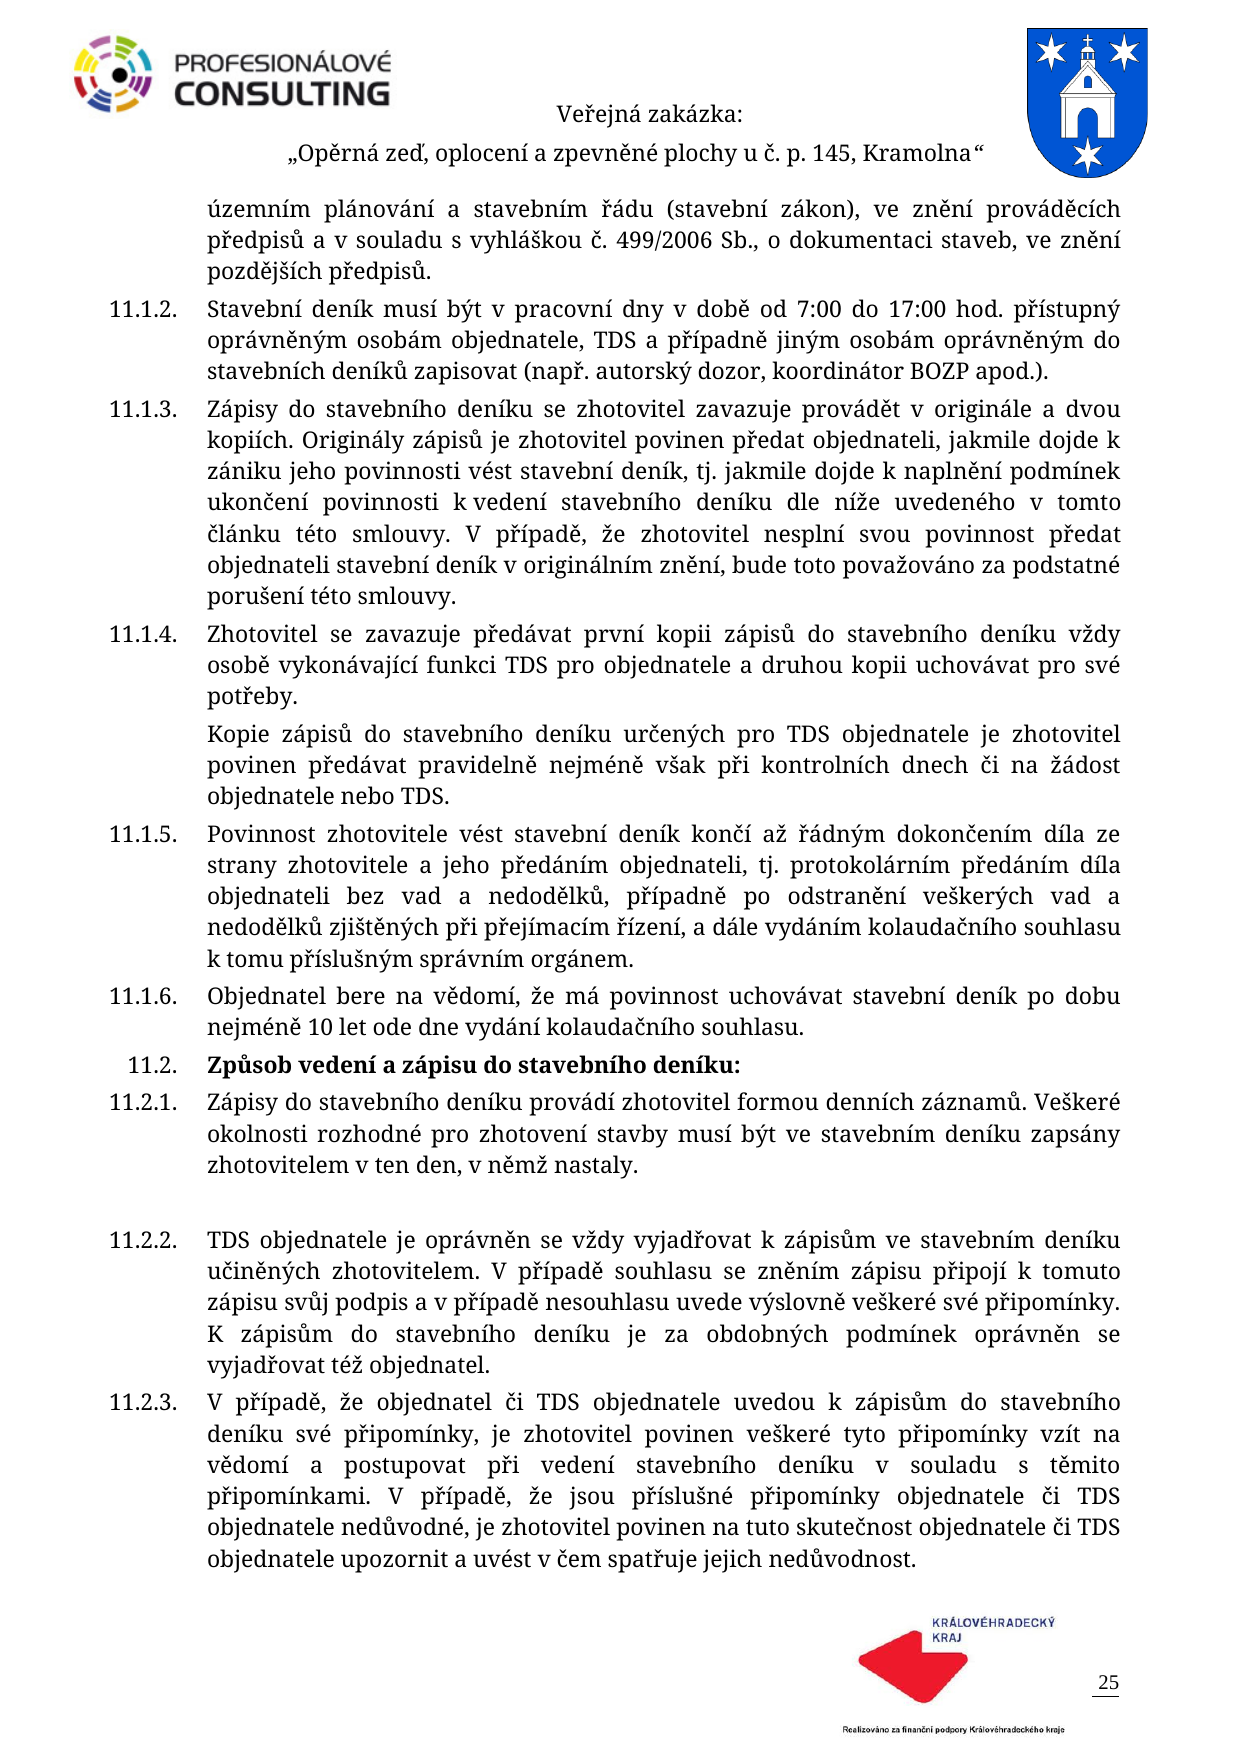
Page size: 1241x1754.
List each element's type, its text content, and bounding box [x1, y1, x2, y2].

list TDS objednatele je oprávněn se vždy vyjadřovat k zápisům ve stavebním deníku učiněných zhotovitelem. V případě souhlasu se zněním zápisu připojí k tomuto zápisu svůj podpis a v případě nesouhlasu uvede výslovně veškeré své připomínky. K zápisům do stavebního deníku je za obdobných podmínek oprávněn se vyjadřovat též objednatel. [177, 1224, 1122, 1380]
list Zápisy do stavebního deníku provádí zhotovitel formou denních záznamů. Veškeré okolnosti rozhodné pro zhotovení stavby musí být ve stavebním deníku zapsány zhotovitelem v ten den, v němž nastaly. [177, 1086, 1122, 1180]
list Objednatel bere na vědomí, že má povinnost uchovávat stavební deník po dobu nejméně 10 let ode dne vydání kolaudačního souhlasu. [177, 980, 1122, 1043]
list V případě, že objednatel či TDS objednatele uvedou k zápisům do stavebního deníku své připomínky, je zhotovitel povinen veškeré tyto připomínky vzít na vědomí a postupovat při vedení stavebního deníku v souladu s těmito připomínkami. V případě, že jsou příslušné připomínky objednatele či TDS objednatele nedůvodné, je zhotovitel povinen na tuto skutečnost objednatele či TDS objednatele upozornit a uvést v čem spatřuje jejich nedůvodnost. [177, 1386, 1122, 1574]
picture [68, 29, 397, 119]
list Zápisy do stavebního deníku se zhotovitel zavazuje provádět v originále a dvou kopiích. Originály zápisů je zhotovitel povinen předat objednateli, jakmile dojde k zániku jeho povinnosti vést stavební deník, tj. jakmile dojde k naplnění podmínek ukončení povinnosti k vedení stavebního deníku dle níže uvedeného v tomto článku této smlouvy. V případě, že zhotovitel nesplní svou povinnost předat objednateli stavební deník v originálním znění, bude toto považováno za podstatné porušení této smlouvy. [177, 393, 1122, 611]
list Zhotovitel se zavazuje předávat první kopii zápisů do stavebního deníku vždy osobě vykonávající funkci TDS pro objednatele a druhou kopii uchovávat pro své potřeby. [177, 618, 1122, 711]
picture [839, 1603, 1074, 1741]
list Způsob vedení a zápisu do stavebního deníku: [177, 1049, 1122, 1080]
list Stavební deník musí být v pracovní dny v době od 7:00 do 17:00 hod. přístupný oprávněným osobám objednatele, TDS a případně jiným osobám oprávněným do stavebních deníků zapisovat (např. autorský dozor, koordinátor BOZP apod.). [177, 293, 1122, 386]
list Povinnost zhotovitele vést stavební deník končí až řádným dokončením díla ze strany zhotovitele a jeho předáním objednateli, tj. protokolárním předáním díla objednateli bez vad a nedodělků, případně po odstranění veškerých vad a nedodělků zjištěných při přejímacím řízení, a dále vydáním kolaudačního souhlasu k tomu příslušným správním orgánem. [177, 818, 1122, 974]
list Kopie zápisů do stavebního deníku určených pro TDS objednatele je zhotovitel povinen předávat pravidelně nejméně však při kontrolních dnech či na žádost objednatele nebo TDS. [207, 718, 1122, 811]
picture [1027, 28, 1148, 178]
